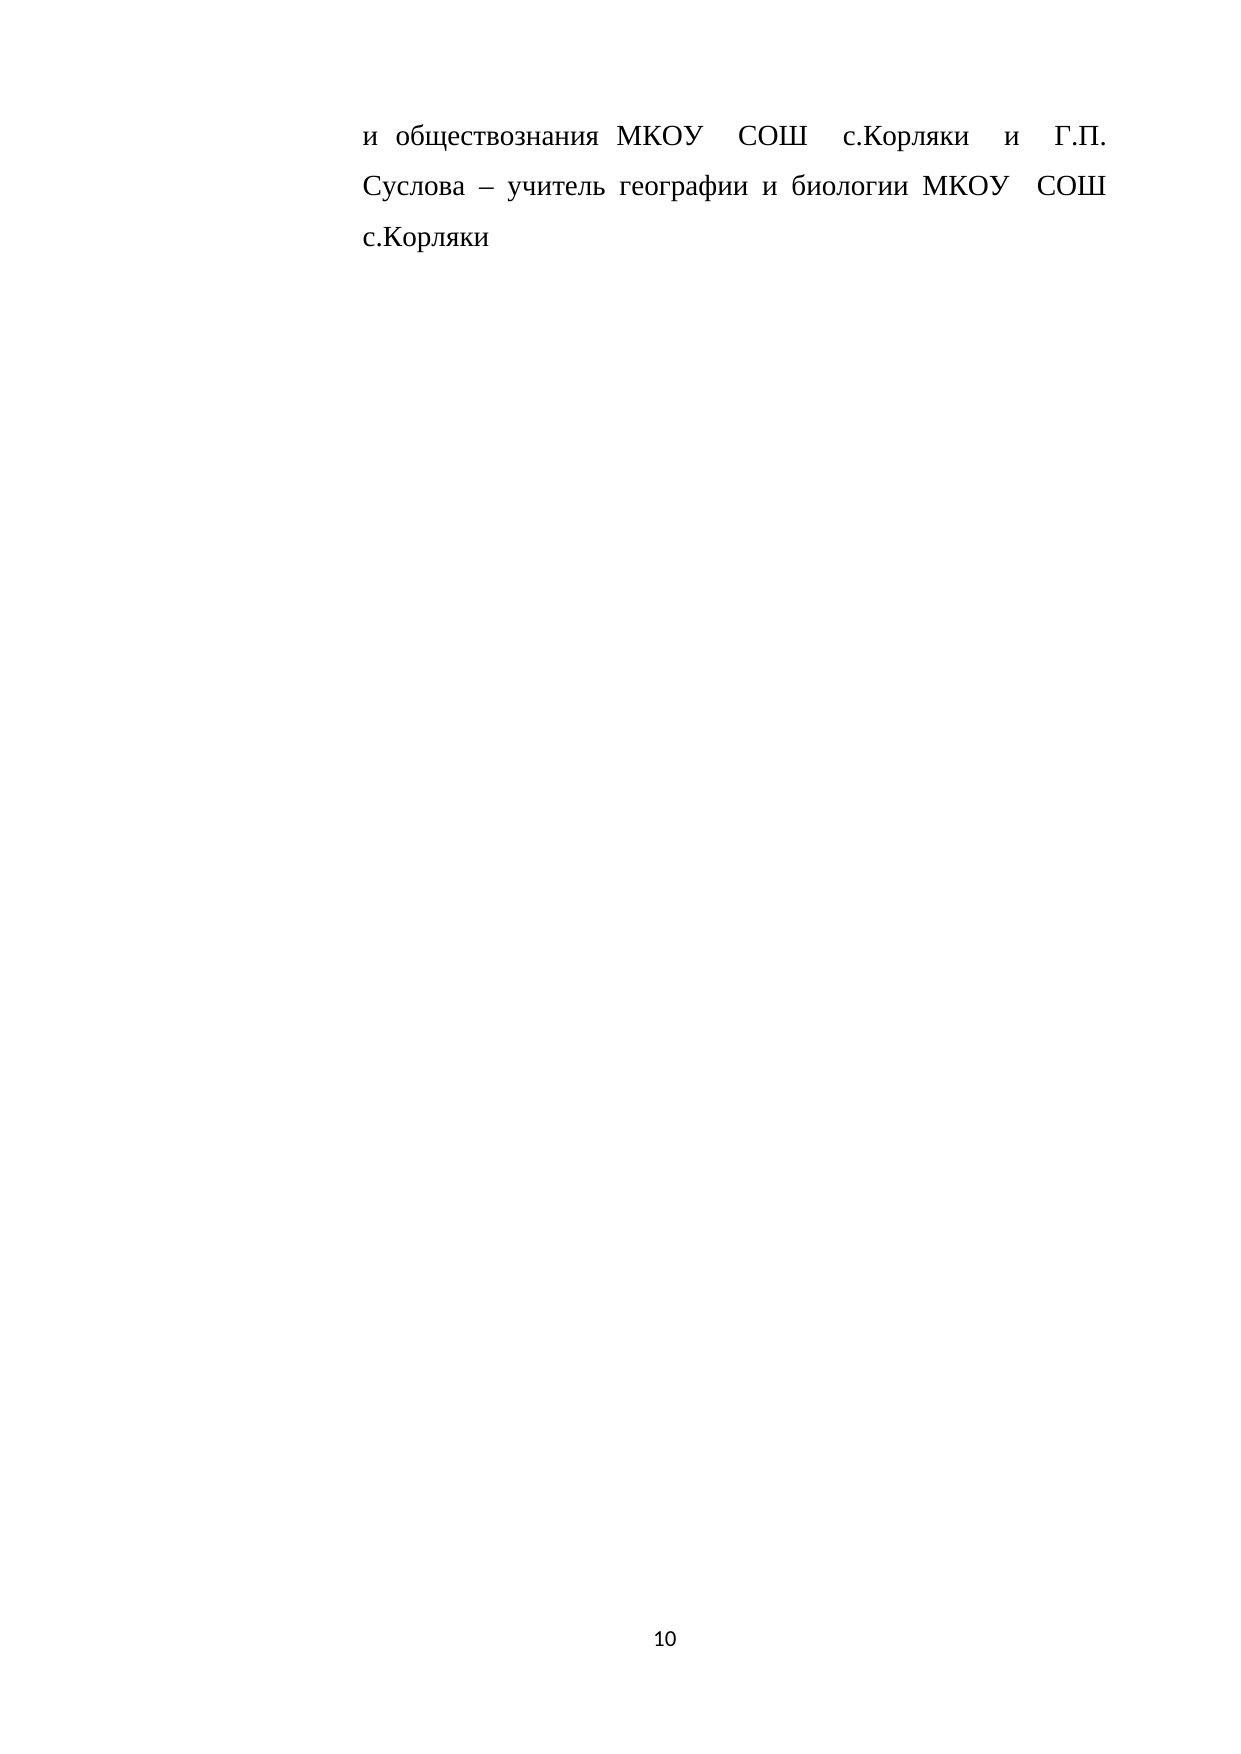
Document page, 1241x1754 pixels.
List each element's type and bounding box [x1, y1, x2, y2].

list [325, 118, 1107, 252]
